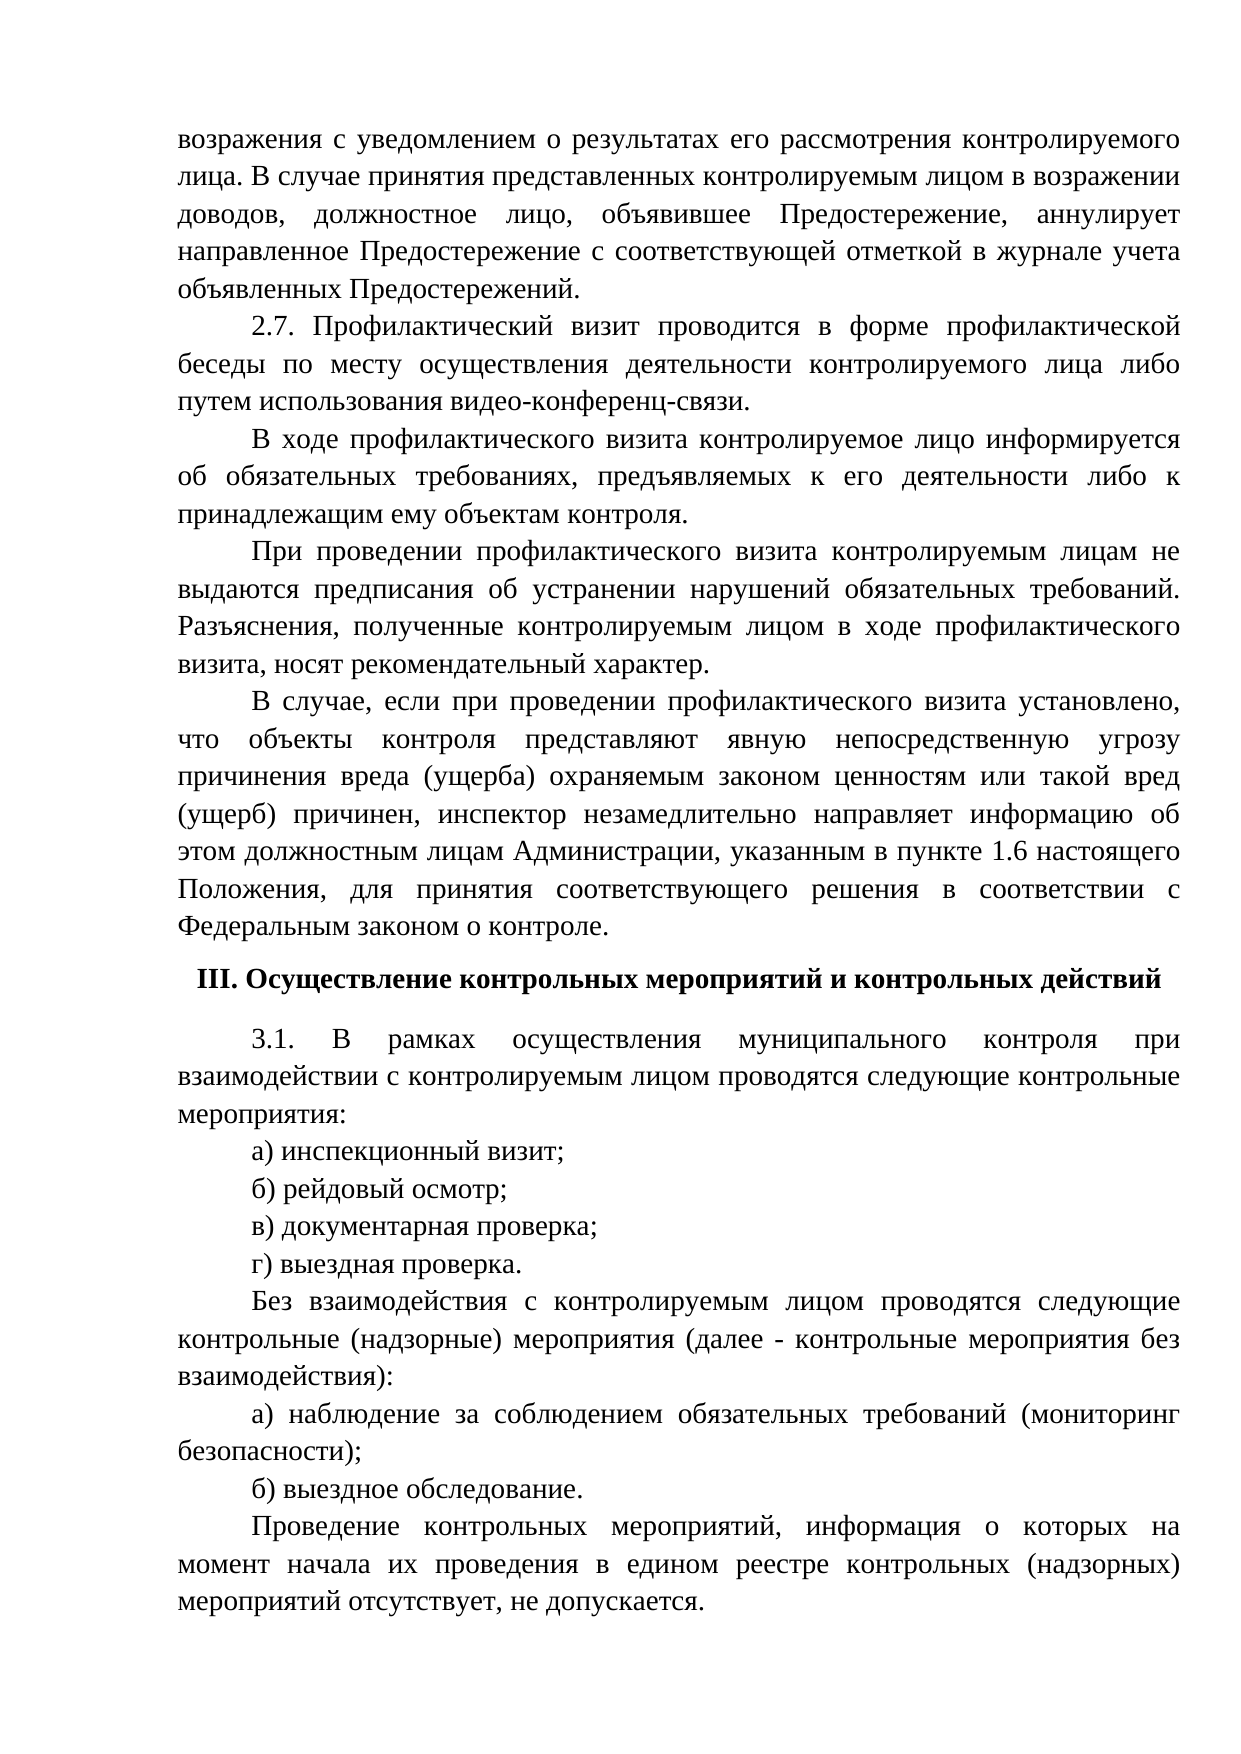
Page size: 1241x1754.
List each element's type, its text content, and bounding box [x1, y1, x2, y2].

text При проведении профилактического визита контролируемым лицам не выдаются предписания об устранении нарушений обязательных требований. Разъяснения, полученные контролируемым лицом в ходе профилактического визита, носят рекомендательный характер. [177, 531, 1181, 681]
text Проведение контрольных мероприятий, информация о которых на момент начала их проведения в едином реестре контрольных (надзорных) мероприятий отсутствует, не допускается. [177, 1506, 1181, 1618]
text б) рейдовый осмотр; [177, 1168, 1181, 1206]
text б) выездное обследование. [177, 1468, 1181, 1506]
text а) инспекционный визит; [177, 1131, 1181, 1168]
text В ходе профилактического визита контролируемое лицо информируется об обязательных требованиях, предъявляемых к его деятельности либо к принадлежащим ему объектам контроля. [177, 418, 1181, 531]
text г) выездная проверка. [177, 1243, 1181, 1281]
text а) наблюдение за соблюдением обязательных требований (мониторинг безопасности); [177, 1393, 1181, 1468]
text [177, 118, 1181, 306]
text 3.1. В рамках осуществления муниципального контроля при взаимодействии с контролируемым лицом проводятся следующие контрольные мероприятия: [177, 1018, 1181, 1131]
text 2.7. Профилактический визит проводится в форме профилактической беседы по месту осуществления деятельности контролируемого лица либо путем использования видео-конференц-связи. [177, 306, 1181, 418]
text в) документарная проверка; [177, 1206, 1181, 1243]
text В случае, если при проведении профилактического визита установлено, что объекты контроля представляют явную непосредственную угрозу причинения вреда (ущерба) охраняемым законом ценностям или такой вред (ущерб) причинен, инспектор незамедлительно направляет информацию об этом должностным лицам Администрации, указанным в пункте 1.6 настоящего Положения, для принятия соответствующего решения в соответствии с Федеральным законом о контроле. [177, 681, 1181, 943]
text Без взаимодействия с контролируемым лицом проводятся следующие контрольные (надзорные) мероприятия (далее - контрольные мероприятия без взаимодействия): [177, 1281, 1181, 1393]
text III. Осуществление контрольных мероприятий и контрольных действий [177, 968, 1181, 993]
